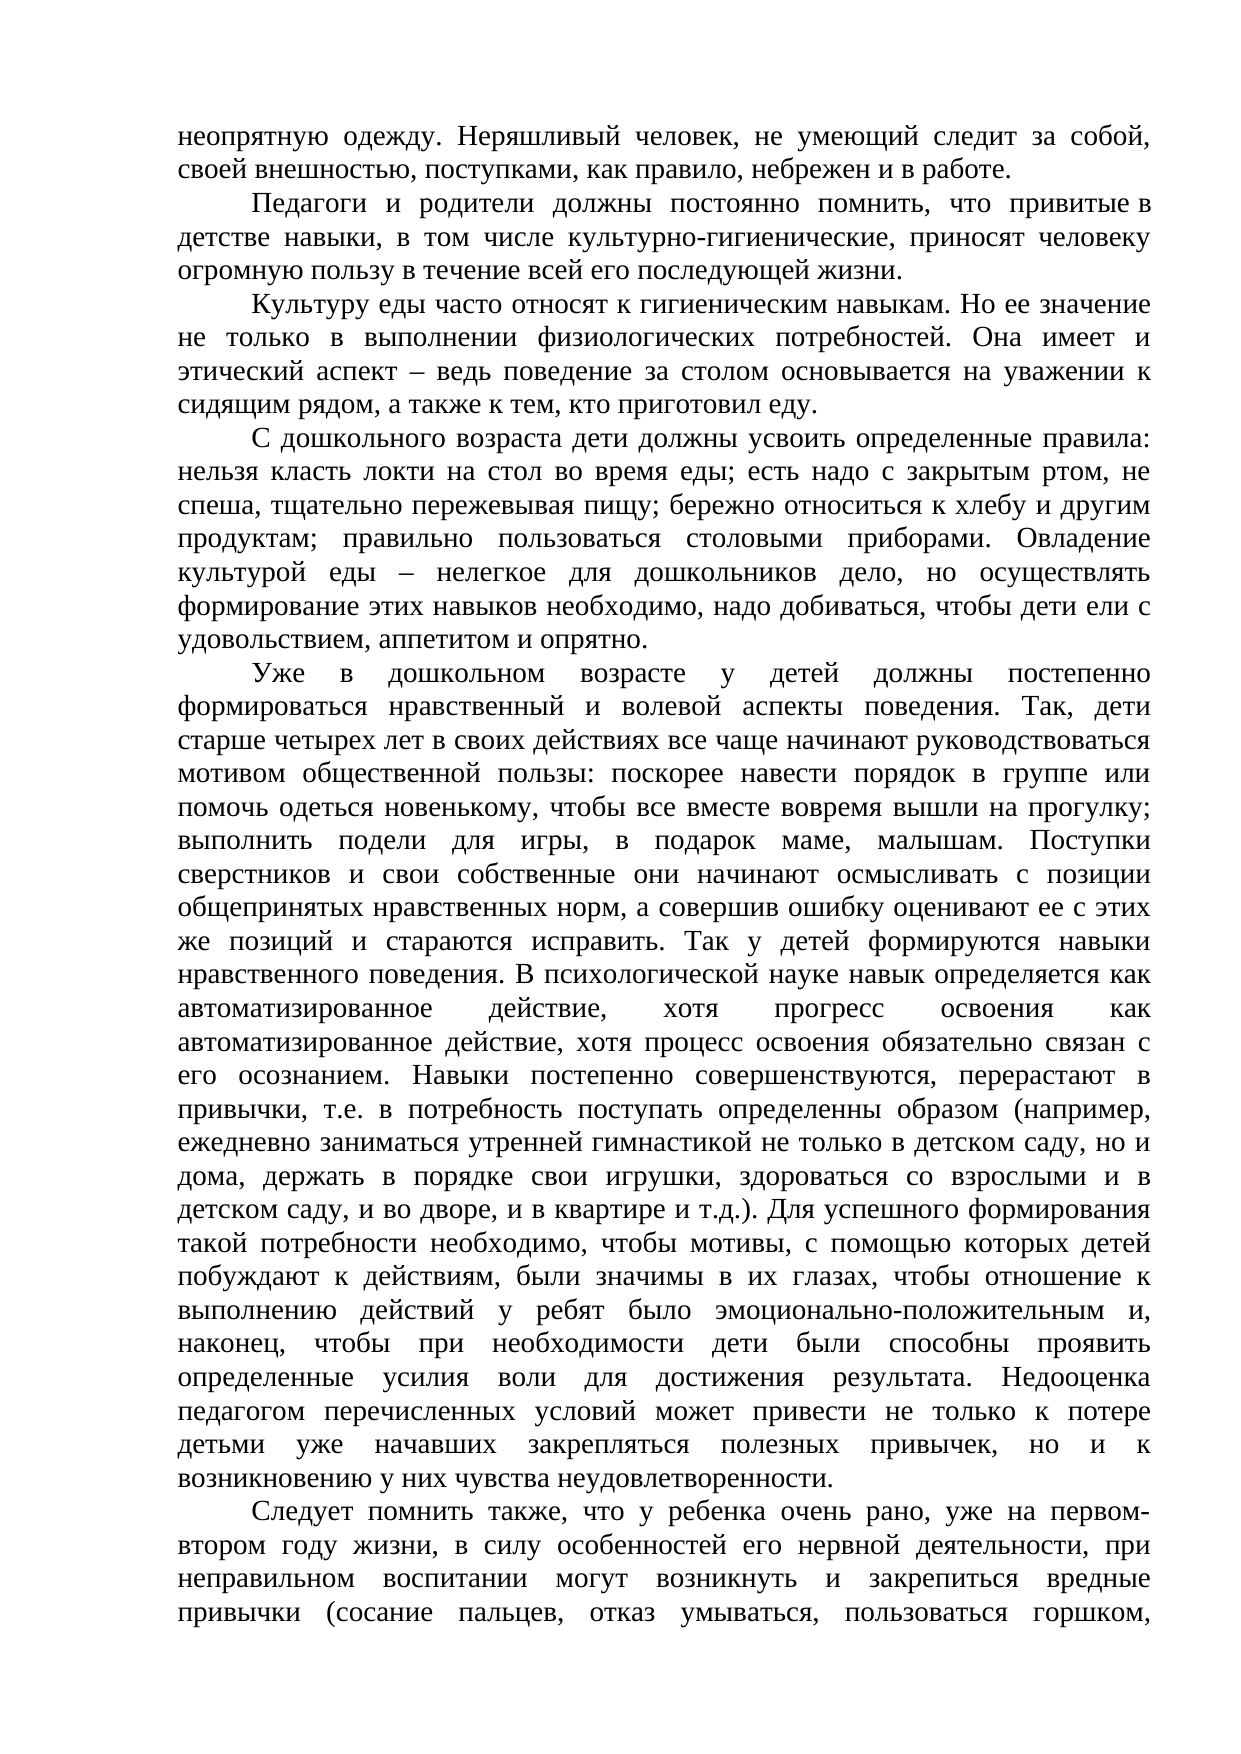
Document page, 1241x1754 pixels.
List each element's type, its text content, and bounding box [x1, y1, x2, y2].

text Культуру еды часто относят к гигиеническим навыкам. Но ее значение не только в выполнении физиологических потребностей. Она имеет и этический аспект – ведь поведение за столом основывается на уважении к сидящим рядом, а также к тем, кто приготовил еду. [177, 286, 1152, 420]
text Уже в дошкольном возрасте у детей должны постепенно формироваться нравственный и волевой аспекты поведения. Так, дети старше четырех лет в своих действиях все чаще начинают руководствоваться мотивом общественной пользы: поскорее навести порядок в группе или помочь одеться новенькому, чтобы все вместе вовремя вышли на прогулку; выполнить подели для игры, в подарок маме, малышам. Поступки сверстников и свои собственные они начинают осмысливать с позиции общепринятых нравственных норм, а совершив ошибку оценивают ее с этих же позиций и стараются исправить. Так у детей формируются навыки нравственного поведения. В психологической науке навык определяется как автоматизированное действие, хотя прогресс освоения как автоматизированное действие, хотя процесс освоения обязательно связан с его осознанием. Навыки постепенно совершенствуются, перерастают в привычки, т.е. в потребность поступать определенны образом (например, ежедневно заниматься утренней гимнастикой не только в детском саду, но и дома, держать в порядке свои игрушки, здороваться со взрослыми и в детском саду, и во дворе, и в квартире и т.д.). Для успешного формирования такой потребности необходимо, чтобы мотивы, с помощью которых детей побуждают к действиям, были значимы в их глазах, чтобы отношение к выполнению действий у ребят было эмоционально-положительным и, наконец, чтобы при необходимости дети были способны проявить определенные усилия воли для достижения результата. Недооценка педагогом перечисленных условий может привести не только к потере детьми уже начавших закрепляться полезных привычек, но и к возникновению у них чувства неудовлетворенности. [177, 655, 1152, 1493]
text С дошкольного возраста дети должны усвоить определенные правила: нельзя класть локти на стол во время еды; есть надо с закрытым ртом, не спеша, тщательно пережевывая пищу; бережно относиться к хлебу и другим продуктам; правильно пользоваться столовыми приборами. Овладение культурой еды – нелегкое для дошкольников дело, но осуществлять формирование этих навыков необходимо, надо добиваться, чтобы дети ели с удовольствием, аппетитом и опрятно. [177, 420, 1152, 655]
text Педагоги и родители должны постоянно помнить, что привитые в детстве навыки, в том числе культурно-гигиенические, приносят человеку огромную пользу в течение всей его последующей жизни. [177, 185, 1152, 286]
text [177, 1493, 1152, 1627]
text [177, 118, 1152, 185]
